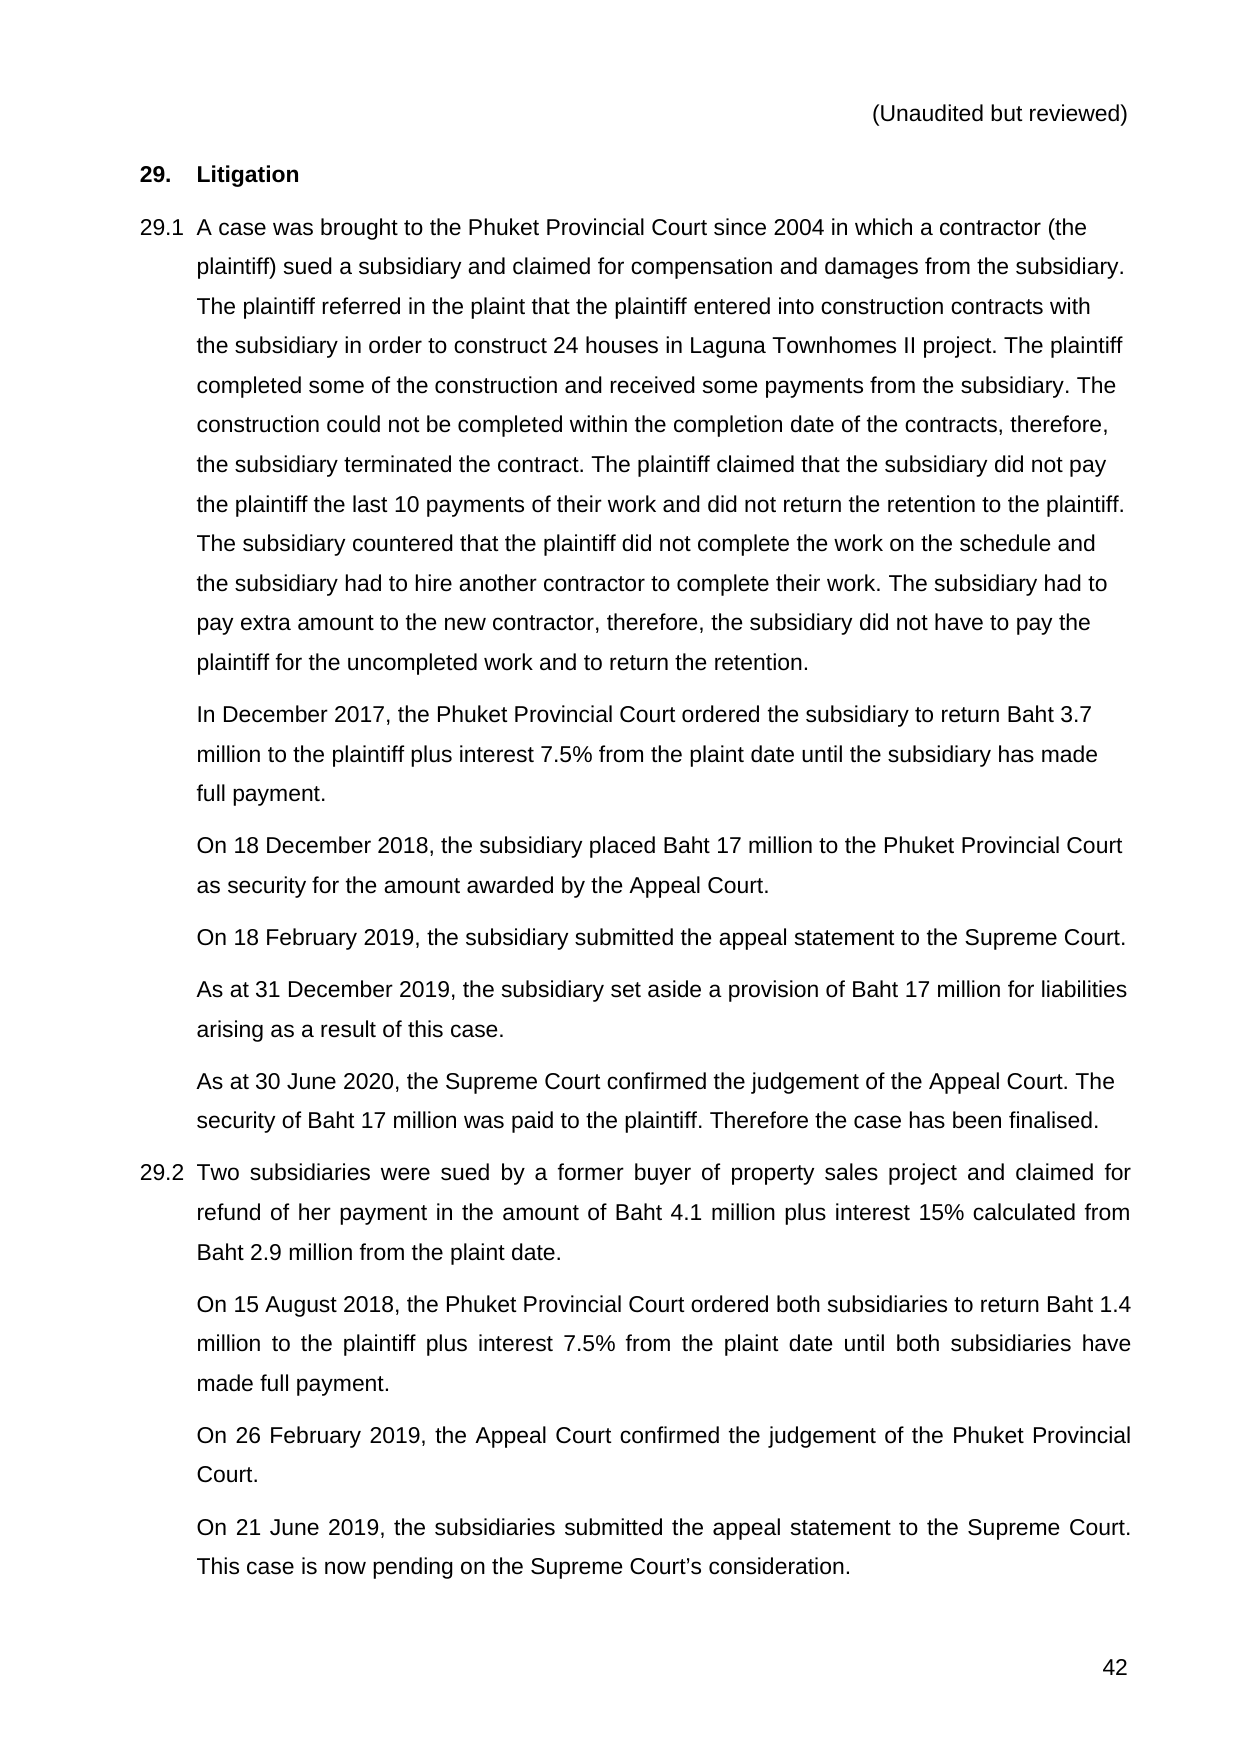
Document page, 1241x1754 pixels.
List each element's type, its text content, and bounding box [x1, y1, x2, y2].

text As at 31 December 2019, the subsidiary set aside a provision of Baht 17 million for liabilities arising as a result of this case. [139, 966, 1128, 1045]
text On 18 December 2018, the subsidiary placed Baht 17 million to the Phuket Provincial Court as security for the amount awarded by the Appeal Court. [139, 822, 1128, 901]
text On 15 August 2018, the Phuket Provincial Court ordered both subsidiaries to return Baht 1.4 million to the plaintiff plus interest 7.5% from the plaint date until both subsidiaries have made full payment. [196, 1280, 1132, 1399]
text 29. Litigation [139, 151, 1128, 191]
text On 26 February 2019, the Appeal Court confirmed the judgement of the Phuket Provincial Court. [139, 1412, 1132, 1491]
text On 18 February 2019, the subsidiary submitted the appeal statement to the Supreme Court. [139, 914, 1128, 953]
text 29.2 Two subsidiaries were sued by a former buyer of property sales project and claimed for refund of her payment in the amount of Baht 4.1 million plus interest 15% calculated from Baht 2.9 million from the plaint date. [139, 1149, 1132, 1268]
text As at 30 June 2020, the Supreme Court confirmed the judgement of the Appeal Court. The security of Baht 17 million was paid to the plaintiff. Therefore the case has been finalised. [139, 1057, 1128, 1137]
text In December 2017, the Phuket Provincial Court ordered the subsidiary to return Baht 3.7 million to the plaintiff plus interest 7.5% from the plaint date until the subsidiary has made full payment. [139, 691, 1128, 809]
text 29.1 A case was brought to the Phuket Provincial Court since 2004 in which a contractor (the plaintiff) sued a subsidiary and claimed for compensation and damages from the subsidiary. The plaintiff referred in the plaint that the plaintiff entered into construction contracts with the subsidiary in order to construct 24 houses in Laguna Townhomes II project. The plaintiff completed some of the construction and received some payments from the subsidiary. The construction could not be completed within the completion date of the contracts, therefore, the subsidiary terminated the contract. The plaintiff claimed that the subsidiary did not pay the plaintiff the last 10 payments of their work and did not return the retention to the plaintiff. The subsidiary countered that the plaintiff did not complete the work on the schedule and the subsidiary had to hire another contractor to complete their work. The subsidiary had to pay extra amount to the new contractor, therefore, the subsidiary did not have to pay the plaintiff for the uncompleted work and to return the retention. [139, 203, 1128, 678]
text On 21 June 2019, the subsidiaries submitted the appeal statement to the Supreme Court. This case is now pending on the Supreme Court’s consideration. [139, 1503, 1132, 1582]
